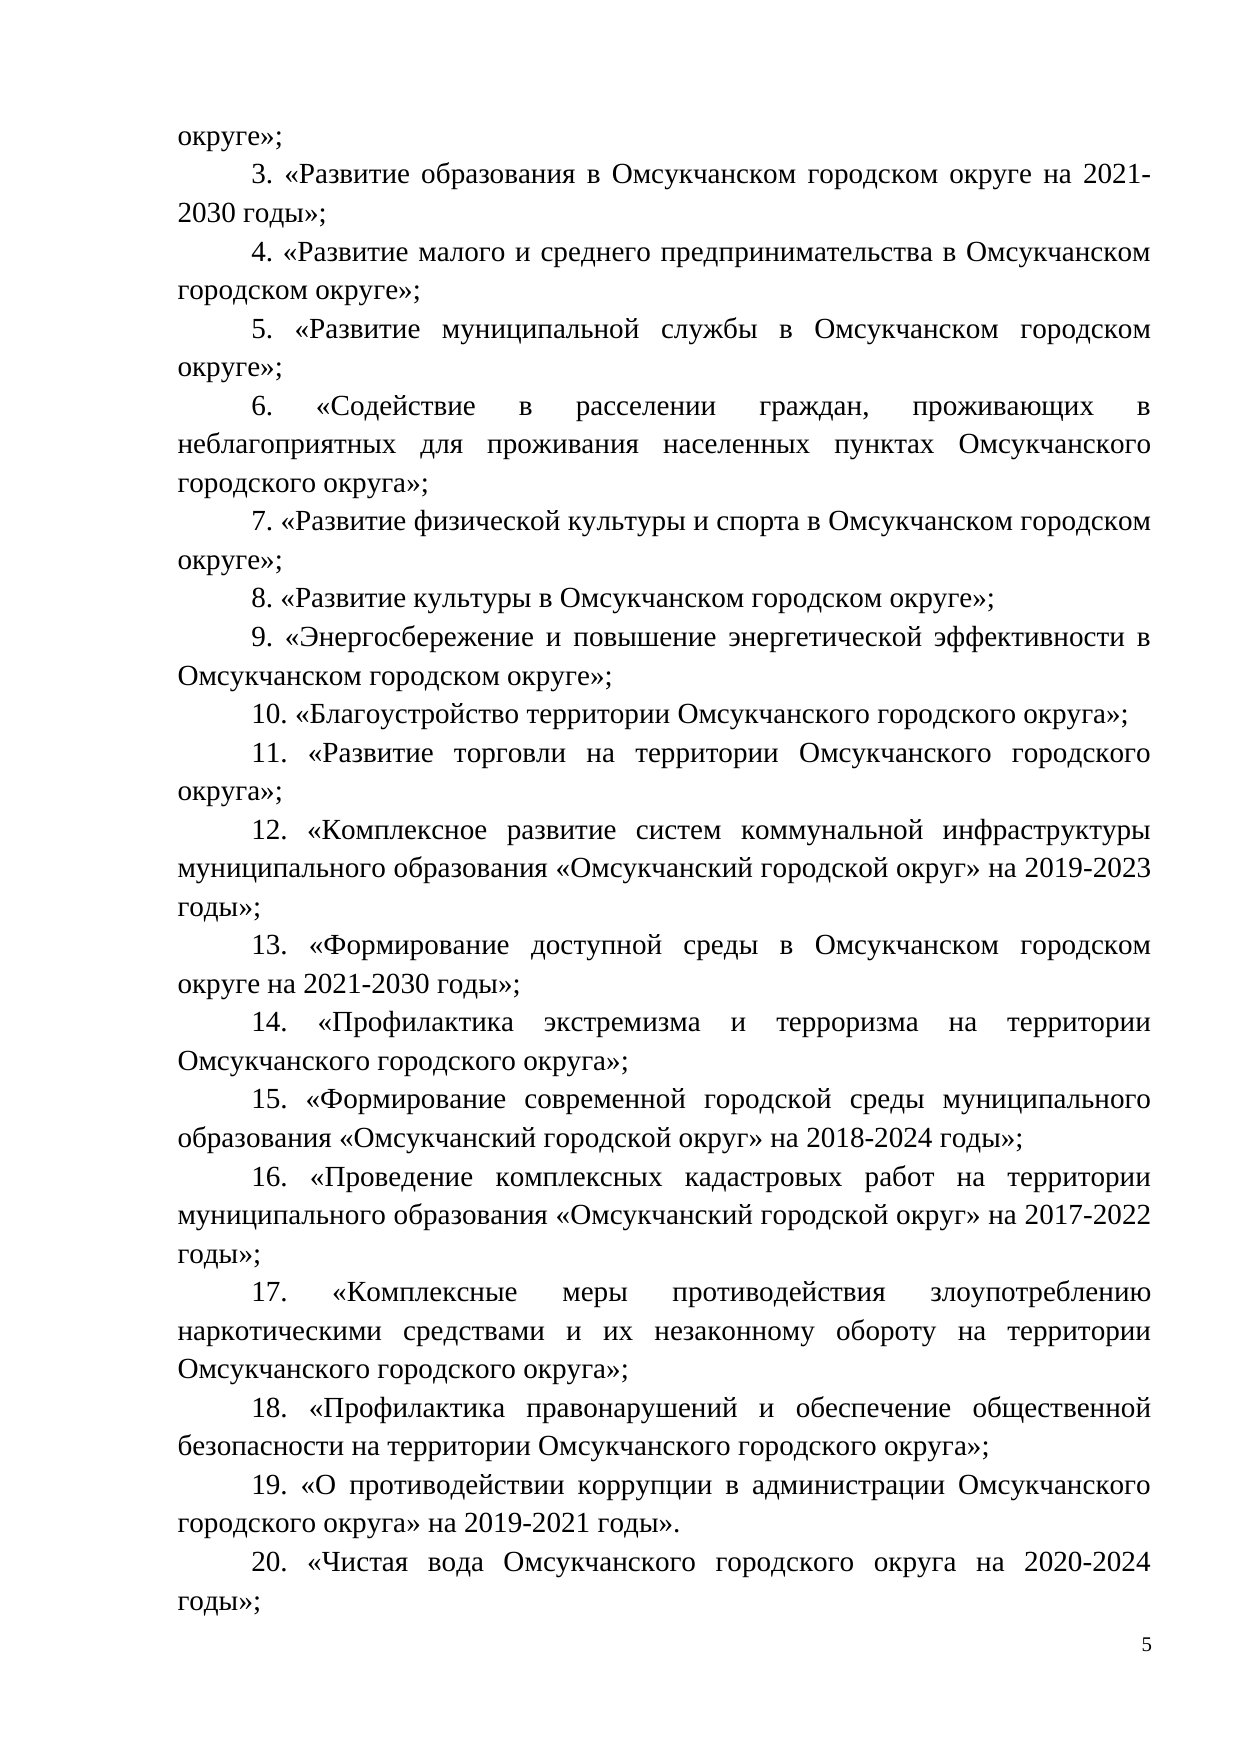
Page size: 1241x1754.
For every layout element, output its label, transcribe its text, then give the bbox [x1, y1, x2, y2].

text 14. «Профилактика экстремизма и терроризма на территории Омсукчанского городского округа»; [177, 1004, 1152, 1077]
text 7. «Развитие физической культуры и спорта в Омсукчанском городском округе»; [177, 503, 1152, 576]
text 3. «Развитие образования в Омсукчанском городском округе на 2021-2030 годы»; [177, 157, 1152, 229]
text 11. «Развитие торговли на территории Омсукчанского городского округа»; [177, 735, 1152, 807]
text 18. «Профилактика правонарушений и обеспечение общественной безопасности на территории Омсукчанского городского округа»; [177, 1390, 1152, 1462]
text 9. «Энергосбережение и повышение энергетической эффективности в Омсукчанском городском округе»; [177, 619, 1152, 691]
text 17. «Комплексные меры противодействия злоупотреблению наркотическими средствами и их незаконному обороту на территории Омсукчанского городского округа»; [177, 1274, 1152, 1385]
text 20. «Чистая вода Омсукчанского городского округа на 2020-2024 годы»; [177, 1544, 1152, 1616]
text 10. «Благоустройство территории Омсукчанского городского округа»; [177, 696, 1152, 730]
text 19. «О противодействии коррупции в администрации Омсукчанского городского округа» на 2019-2021 годы». [177, 1467, 1152, 1539]
text 13. «Формирование доступной среды в Омсукчанском городском округе на 2021-2030 годы»; [177, 927, 1152, 999]
text 15. «Формирование современной городской среды муниципального образования «Омсукчанский городской округ» на 2018-2024 годы»; [177, 1082, 1152, 1154]
text 5. «Развитие муниципальной службы в Омсукчанском городском округе»; [177, 311, 1152, 383]
text 6. «Содействие в расселении граждан, проживающих в неблагоприятных для проживания населенных пунктах Омсукчанского городского округа»; [177, 388, 1152, 498]
text 16. «Проведение комплексных кадастровых работ на территории муниципального образования «Омсукчанский городской округ» на 2017-2022 годы»; [177, 1159, 1152, 1269]
text 12. «Комплексное развитие систем коммунальной инфраструктуры муниципального образования «Омсукчанский городской округ» на 2019-2023 годы»; [177, 812, 1152, 922]
text 8. «Развитие культуры в Омсукчанском городском округе»; [177, 581, 1152, 614]
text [177, 118, 1152, 152]
text 4. «Развитие малого и среднего предпринимательства в Омсукчанском городском округе»; [177, 234, 1152, 306]
